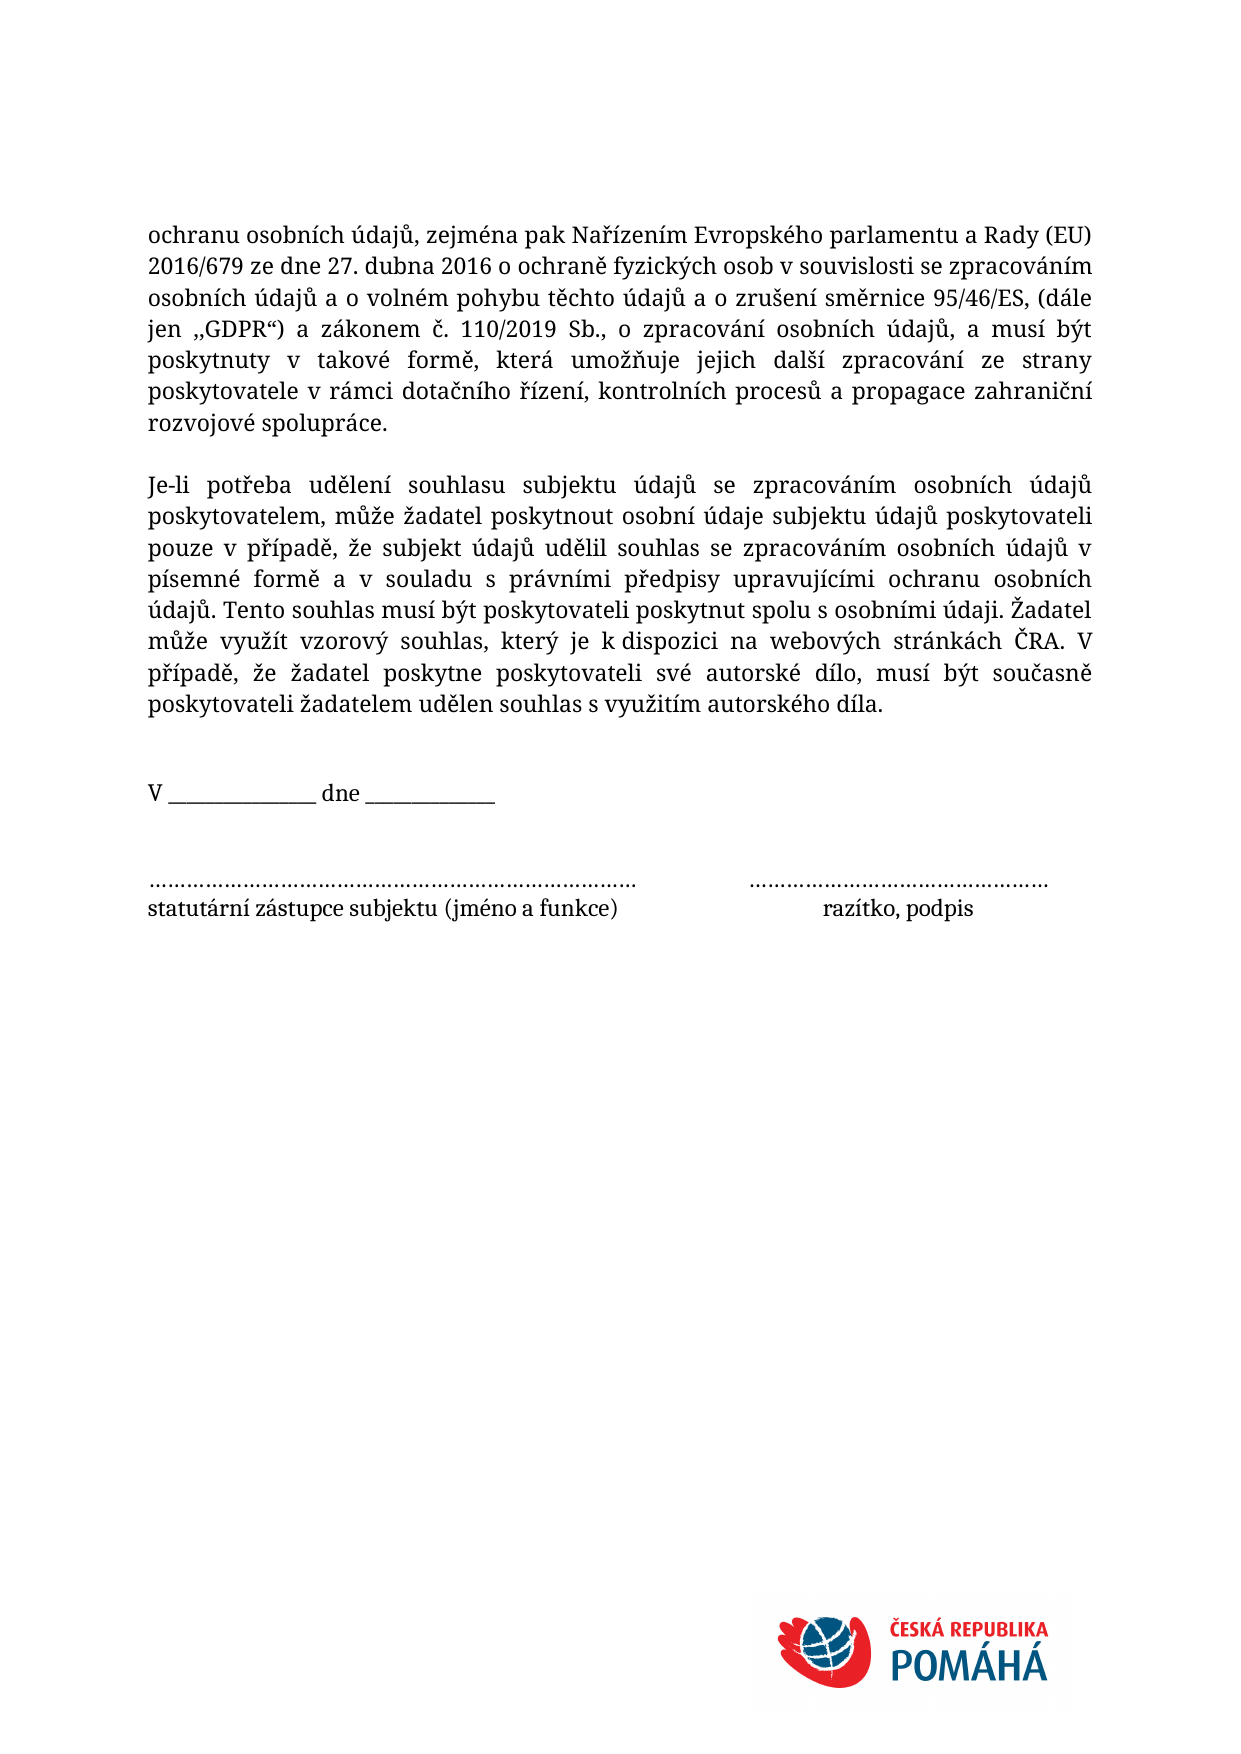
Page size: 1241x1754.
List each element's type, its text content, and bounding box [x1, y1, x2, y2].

text …………………………………………………………………… ………………………………………… [148, 865, 1063, 894]
text Je-li potřeba udělení souhlasu subjektu údajů se zpracováním osobních údajů poskytovatelem, může žadatel poskytnout osobní údaje subjektu údajů poskytovateli pouze v případě, že subjekt údajů udělil souhlas se zpracováním osobních údajů v písemné formě a v souladu s právními předpisy upravujícími ochranu osobních údajů. Tento souhlas musí být poskytovateli poskytnut spolu s osobními údaji. Žadatel může využít vzorový souhlas, který je k dispozici na webových stránkách ČRA. V případě, že žadatel poskytne poskytovateli své autorské dílo, musí být současně poskytovateli žadatelem udělen souhlas s využitím autorského díla. [148, 469, 1093, 719]
picture [748, 1592, 1078, 1710]
text statutární zástupce subjektu (jméno a funkce) razítko, podpis [148, 894, 1063, 923]
text V ________________ dne ______________ [148, 779, 1063, 808]
